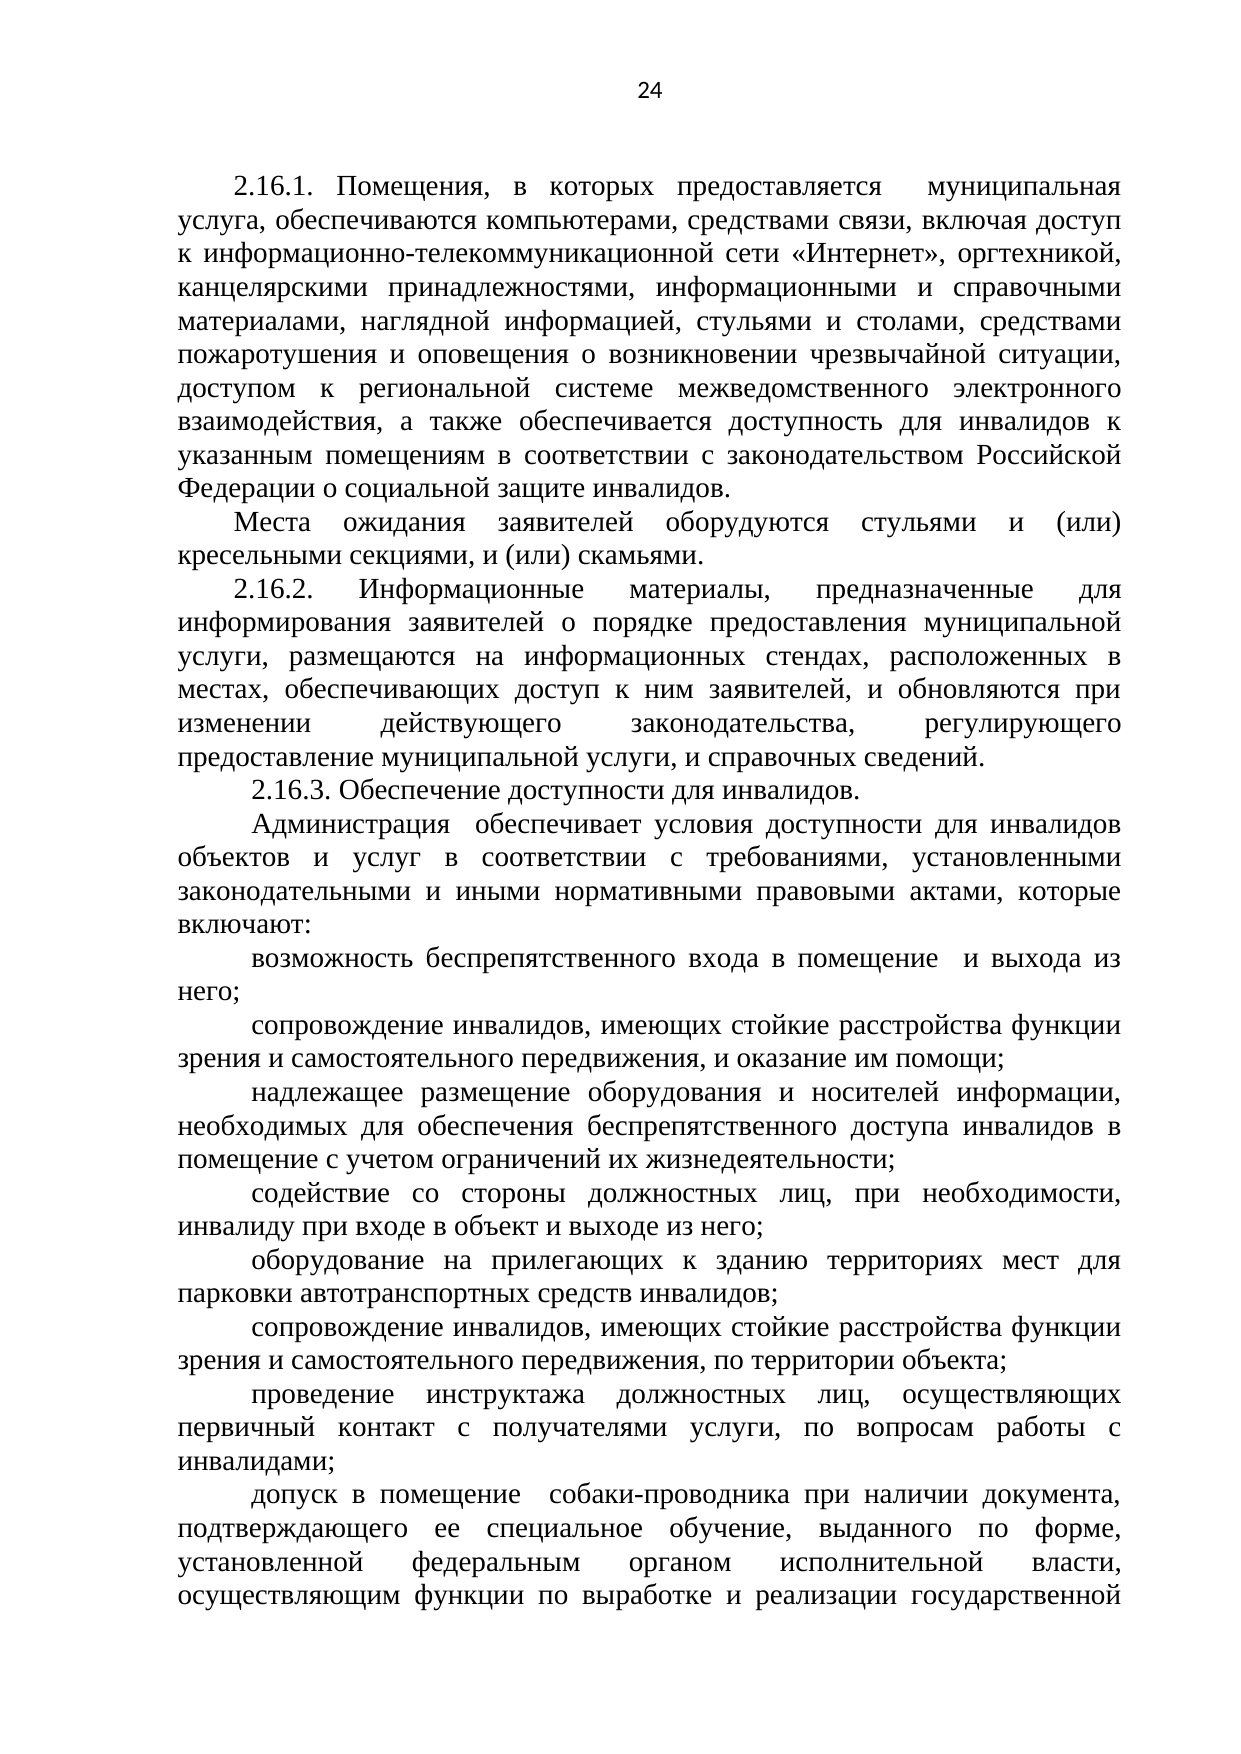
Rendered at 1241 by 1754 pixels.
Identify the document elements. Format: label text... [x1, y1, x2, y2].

text Администрация обеспечивает условия доступности для инвалидов объектов и услуг в соответствии с требованиями, установленными законодательными и иными нормативными правовыми актами, которые включают: [177, 806, 1122, 940]
text проведение инструктажа должностных лиц, осуществляющих первичный контакт с получателями услуги, по вопросам работы с инвалидами; [177, 1376, 1122, 1477]
text возможность беспрепятственного входа в помещение и выхода из него; [177, 940, 1122, 1007]
text 2.16.1. Помещения, в которых предоставляется муниципальная услуга, обеспечиваются компьютерами, средствами связи, включая доступ к информационно-телекоммуникационной сети «Интернет», оргтехникой, канцелярскими принадлежностями, информационными и справочными материалами, наглядной информацией, стульями и столами, средствами пожаротушения и оповещения о возникновении чрезвычайной ситуации, доступом к региональной системе межведомственного электронного взаимодействия, а также обеспечивается доступность для инвалидов к указанным помещениям в соответствии с законодательством Российской Федерации о социальной защите инвалидов. [177, 168, 1122, 504]
text 2.16.2. Информационные материалы, предназначенные для информирования заявителей о порядке предоставления муниципальной услуги, размещаются на информационных стендах, расположенных в местах, обеспечивающих доступ к ним заявителей, и обновляются при изменении действующего законодательства, регулирующего предоставление муниципальной услуги, и справочных сведений. [177, 571, 1122, 772]
text оборудование на прилегающих к зданию территориях мест для парковки автотранспортных средств инвалидов; [177, 1242, 1122, 1309]
text надлежащее размещение оборудования и носителей информации, необходимых для обеспечения беспрепятственного доступа инвалидов в помещение с учетом ограничений их жизнедеятельности; [177, 1074, 1122, 1175]
text 2.16.3. Обеспечение доступности для инвалидов. [177, 772, 1122, 806]
text сопровождение инвалидов, имеющих стойкие расстройства функции зрения и самостоятельного передвижения, по территории объекта; [177, 1309, 1122, 1376]
text сопровождение инвалидов, имеющих стойкие расстройства функции зрения и самостоятельного передвижения, и оказание им помощи; [177, 1007, 1122, 1074]
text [177, 1477, 1122, 1611]
text содействие со стороны должностных лиц, при необходимости, инвалиду при входе в объект и выходе из него; [177, 1175, 1122, 1242]
text Места ожидания заявителей оборудуются стульями и (или) кресельными секциями, и (или) скамьями. [177, 504, 1122, 571]
